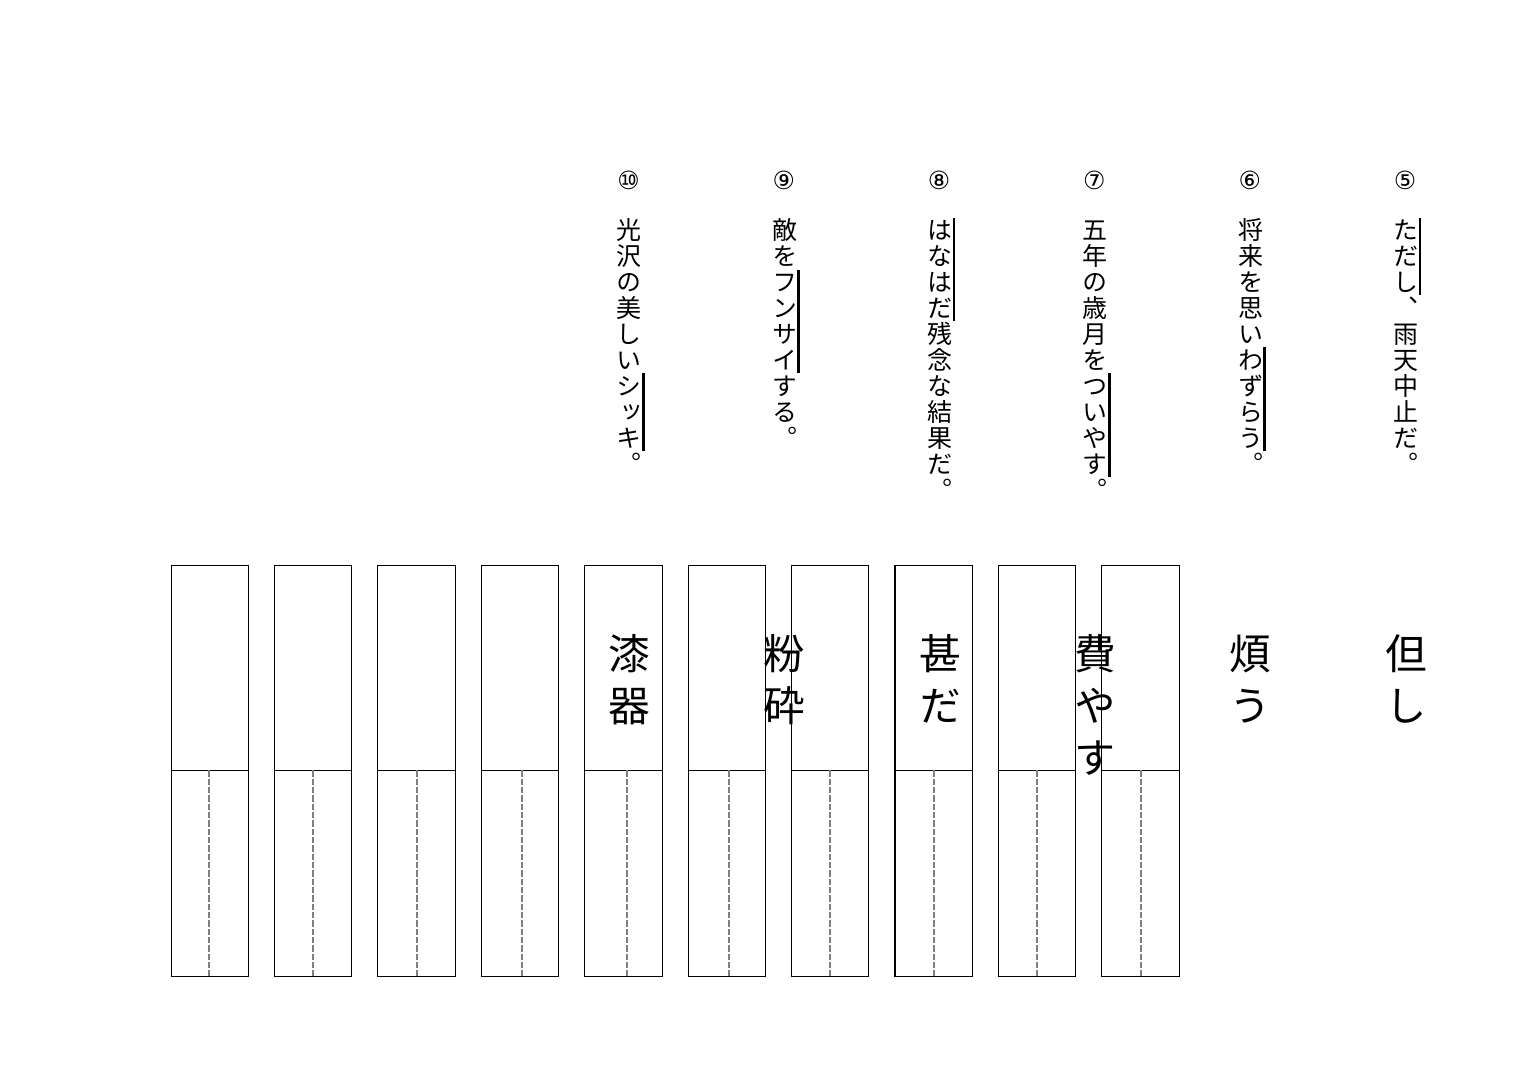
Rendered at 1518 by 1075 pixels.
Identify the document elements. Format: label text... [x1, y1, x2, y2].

text ⑧はなはだ残念な結果だ。 甚だ [888, 166, 992, 969]
text ⑨敵をフンサイする。 粉砕 [733, 166, 836, 969]
text ⑩光沢の美しいシッキ。 漆器 [578, 166, 681, 969]
text ⑤ただし、雨天中止だ。 但し [1354, 166, 1458, 969]
text ⑥将来を思いわずらう。 煩う [1199, 166, 1302, 969]
text ⑦五年の歳月をついやす。 費やす [1043, 166, 1147, 969]
